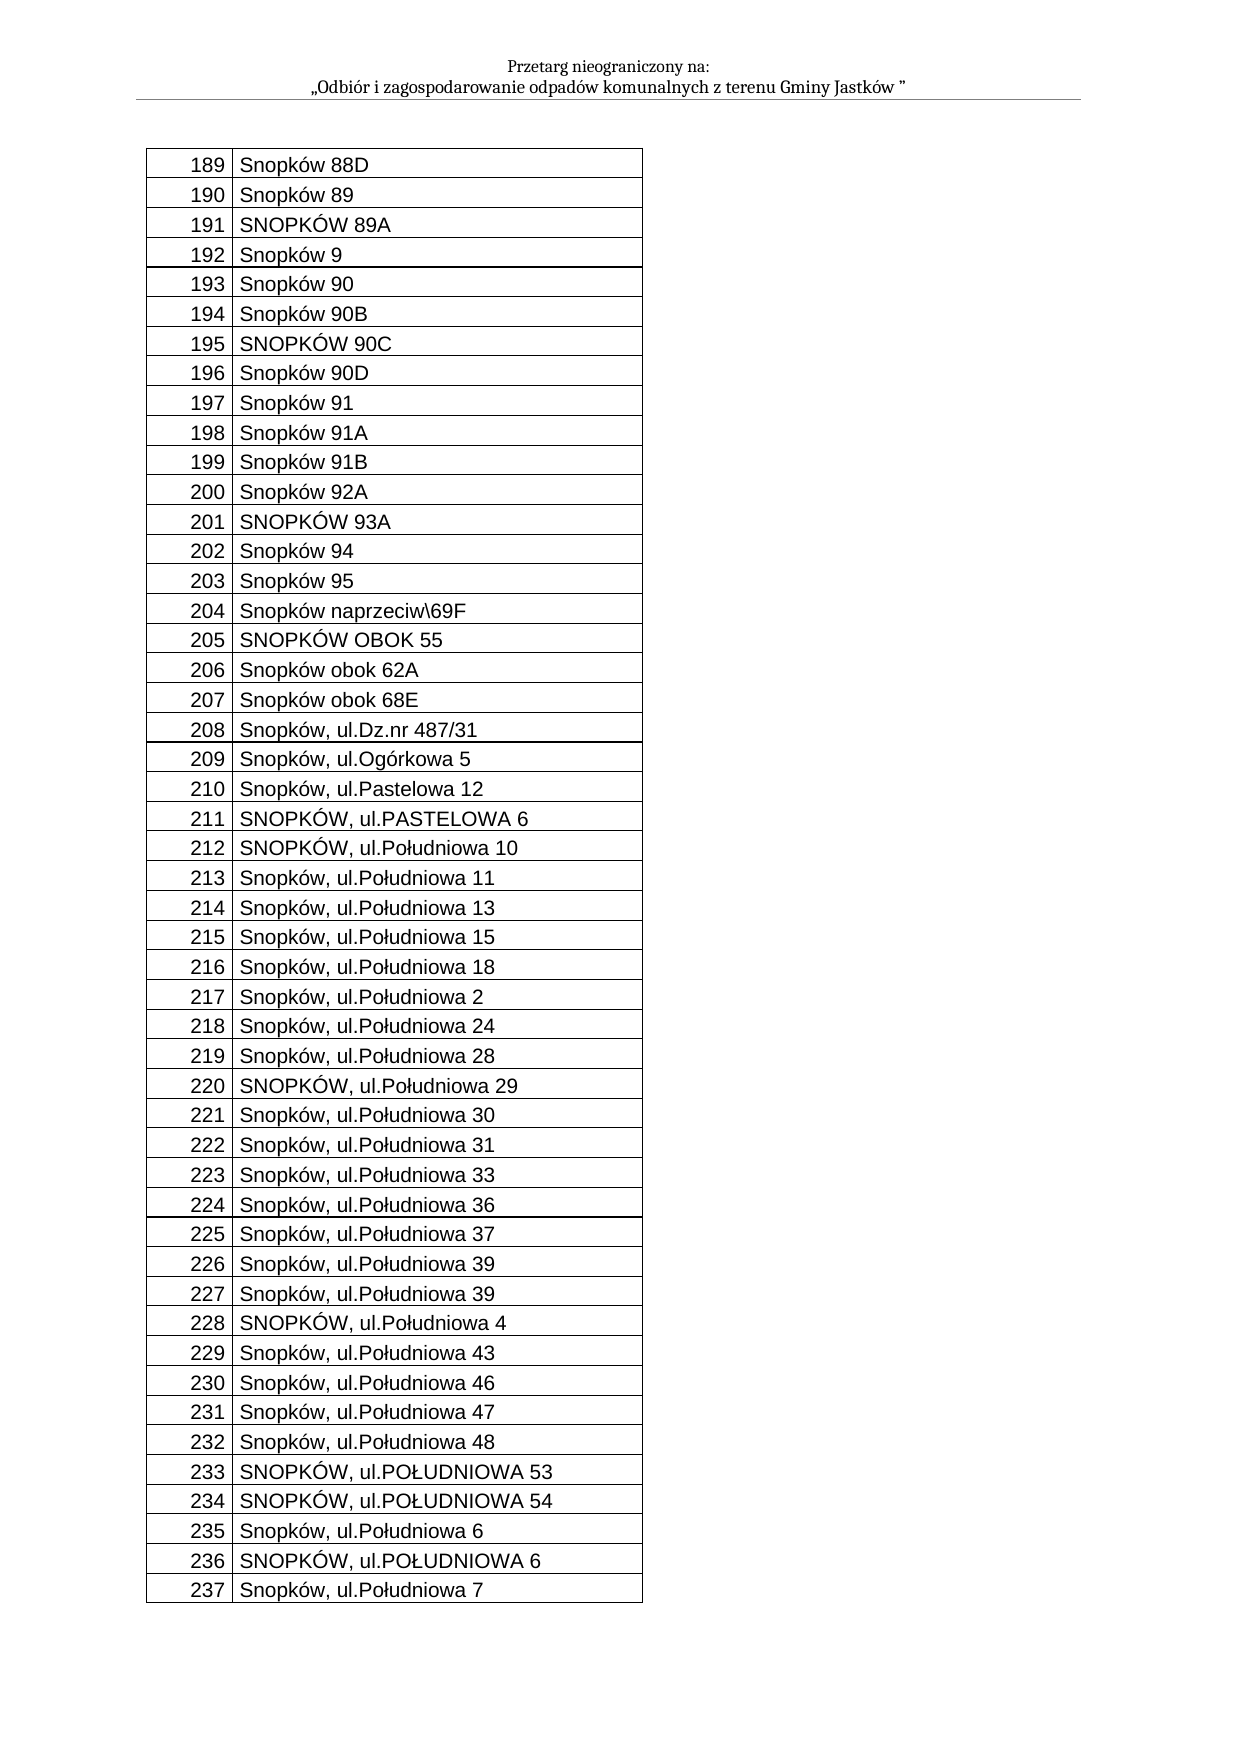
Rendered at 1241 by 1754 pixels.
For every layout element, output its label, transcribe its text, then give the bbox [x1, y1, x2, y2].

table_cell 225 [147, 1218, 232, 1246]
table_cell Snopków 90B [233, 297, 642, 326]
table_cell 191 [147, 208, 232, 237]
table_cell 214 [147, 891, 232, 919]
table_cell 232 [147, 1425, 232, 1454]
table_cell 209 [147, 743, 232, 771]
table_cell 203 [147, 564, 232, 593]
table_cell Snopków, ul.Południowa 39 [233, 1247, 642, 1276]
table_cell SNOPKÓW 90C [233, 327, 642, 355]
table_cell Snopków, ul.Ogórkowa 5 [233, 743, 642, 771]
table_cell Snopków obok 62A [233, 653, 642, 682]
table_cell 227 [147, 1277, 232, 1305]
table_cell Snopków 90D [233, 356, 642, 385]
table_cell SNOPKÓW OBOK 55 [233, 624, 642, 652]
table_cell 210 [147, 772, 232, 801]
table_cell SNOPKÓW, ul.Południowa 10 [233, 831, 642, 860]
table_cell SNOPKÓW, ul.POŁUDNIOWA 6 [233, 1544, 642, 1573]
table_cell Snopków, ul.Południowa 31 [233, 1128, 642, 1157]
table_cell 226 [147, 1247, 232, 1276]
table_cell 207 [147, 683, 232, 712]
table_cell Snopków, ul.Południowa 33 [233, 1158, 642, 1187]
table_cell 212 [147, 831, 232, 860]
table_cell SNOPKÓW 89A [233, 208, 642, 237]
table_cell 205 [147, 624, 232, 652]
table_cell Snopków, ul.Południowa 11 [233, 861, 642, 890]
table_cell 237 [147, 1574, 232, 1602]
table_cell Snopków naprzeciw\69F [233, 594, 642, 623]
table_cell Snopków, ul.Południowa 6 [233, 1514, 642, 1543]
table_cell Snopków, ul.Południowa 15 [233, 921, 642, 949]
table_cell 234 [147, 1485, 232, 1513]
table_cell SNOPKÓW, ul.POŁUDNIOWA 53 [233, 1455, 642, 1483]
table_cell SNOPKÓW, ul.Południowa 29 [233, 1069, 642, 1098]
table_cell 201 [147, 505, 232, 533]
table_cell 215 [147, 921, 232, 949]
table_cell 236 [147, 1544, 232, 1573]
table_cell Snopków, ul.Południowa 48 [233, 1425, 642, 1454]
table_cell 218 [147, 1010, 232, 1038]
table_cell Snopków, ul.Południowa 47 [233, 1396, 642, 1424]
table_cell Snopków, ul.Południowa 30 [233, 1099, 642, 1127]
table_cell Snopków, ul.Południowa 46 [233, 1366, 642, 1394]
table_cell 223 [147, 1158, 232, 1187]
table_cell 202 [147, 535, 232, 563]
table_cell 193 [147, 268, 232, 296]
table_cell Snopków, ul.Południowa 43 [233, 1336, 642, 1365]
table_cell 219 [147, 1039, 232, 1068]
table_cell Snopków, ul.Południowa 24 [233, 1010, 642, 1038]
table_cell 222 [147, 1128, 232, 1157]
table_cell Snopków, ul.Południowa 13 [233, 891, 642, 919]
table_cell Snopków 91B [233, 446, 642, 474]
table_cell Snopków 9 [233, 238, 642, 266]
table_cell 217 [147, 980, 232, 1008]
table_cell 189 [147, 149, 232, 177]
table_cell Snopków, ul.Pastelowa 12 [233, 772, 642, 801]
table_cell 192 [147, 238, 232, 266]
table_cell 198 [147, 416, 232, 444]
table_cell 211 [147, 802, 232, 830]
table_cell Snopków, ul.Dz.nr 487/31 [233, 713, 642, 741]
table_cell 228 [147, 1306, 232, 1335]
table_cell 221 [147, 1099, 232, 1127]
table_cell Snopków 90 [233, 268, 642, 296]
table_cell Snopków, ul.Południowa 36 [233, 1188, 642, 1216]
table_cell 208 [147, 713, 232, 741]
table_cell 196 [147, 356, 232, 385]
table_cell 194 [147, 297, 232, 326]
table_cell Snopków, ul.Południowa 2 [233, 980, 642, 1008]
table_cell Snopków, ul.Południowa 7 [233, 1574, 642, 1602]
table_cell 213 [147, 861, 232, 890]
table_cell 199 [147, 446, 232, 474]
table_cell 216 [147, 950, 232, 979]
table_cell 190 [147, 178, 232, 207]
table_cell SNOPKÓW, ul.Południowa 4 [233, 1306, 642, 1335]
table_cell 229 [147, 1336, 232, 1365]
table_cell 200 [147, 475, 232, 504]
table_cell 233 [147, 1455, 232, 1483]
table_cell SNOPKÓW 93A [233, 505, 642, 533]
table_cell SNOPKÓW, ul.POŁUDNIOWA 54 [233, 1485, 642, 1513]
table_cell Snopków 89 [233, 178, 642, 207]
table_cell Snopków, ul.Południowa 28 [233, 1039, 642, 1068]
table_cell 224 [147, 1188, 232, 1216]
table_cell 231 [147, 1396, 232, 1424]
table_cell Snopków 91A [233, 416, 642, 444]
table_cell 220 [147, 1069, 232, 1098]
table_cell SNOPKÓW, ul.PASTELOWA 6 [233, 802, 642, 830]
table_cell 197 [147, 386, 232, 415]
table_cell Snopków 94 [233, 535, 642, 563]
table_cell Snopków, ul.Południowa 37 [233, 1218, 642, 1246]
table_cell 235 [147, 1514, 232, 1543]
table_cell Snopków obok 68E [233, 683, 642, 712]
table_cell Snopków, ul.Południowa 18 [233, 950, 642, 979]
table_cell Snopków 91 [233, 386, 642, 415]
table_cell 195 [147, 327, 232, 355]
table_cell 204 [147, 594, 232, 623]
table_cell Snopków, ul.Południowa 39 [233, 1277, 642, 1305]
table_cell Snopków 88D [233, 149, 642, 177]
table_cell Snopków 95 [233, 564, 642, 593]
table_cell Snopków 92A [233, 475, 642, 504]
table_cell 206 [147, 653, 232, 682]
table_cell 230 [147, 1366, 232, 1394]
